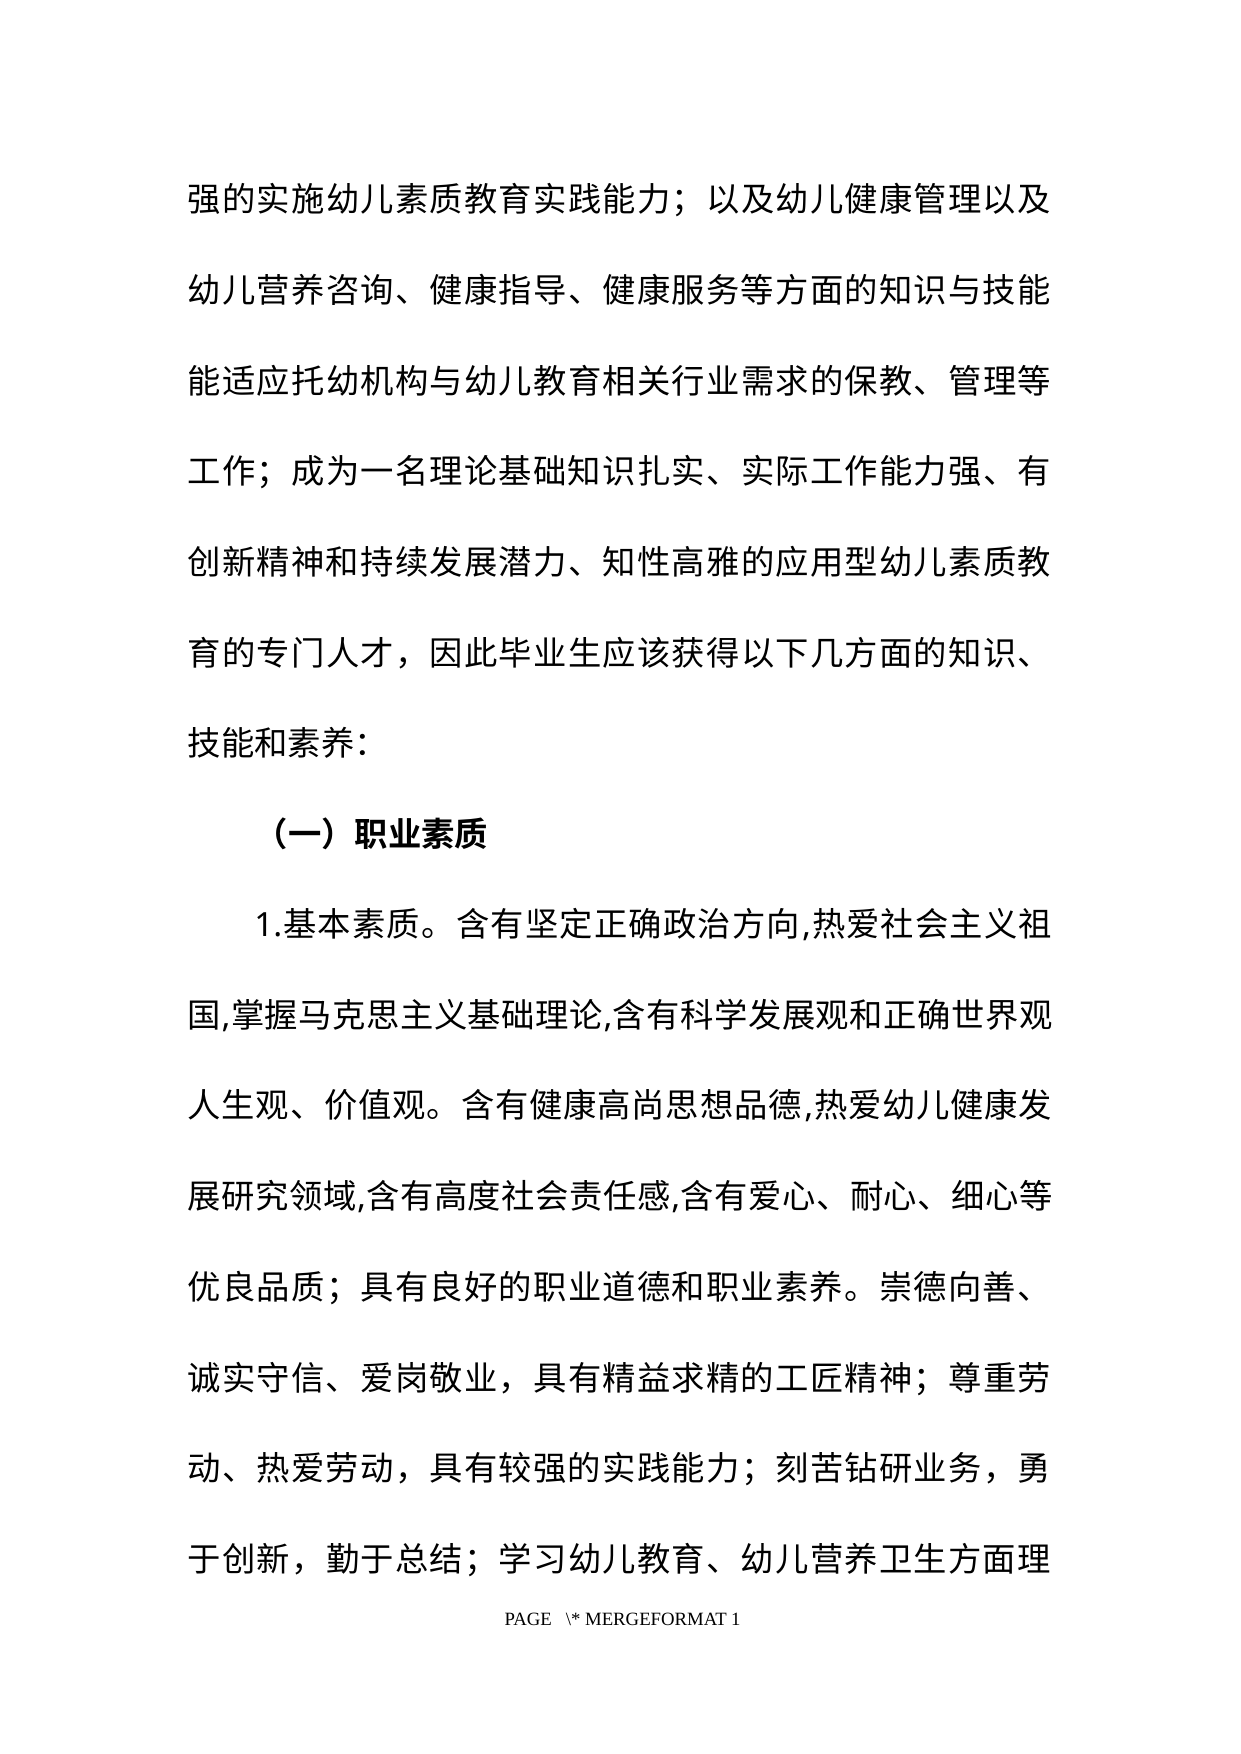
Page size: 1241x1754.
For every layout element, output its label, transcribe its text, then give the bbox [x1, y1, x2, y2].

subtitle （一）职业素质 [187, 786, 1053, 877]
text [187, 877, 1053, 1602]
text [187, 152, 1053, 786]
